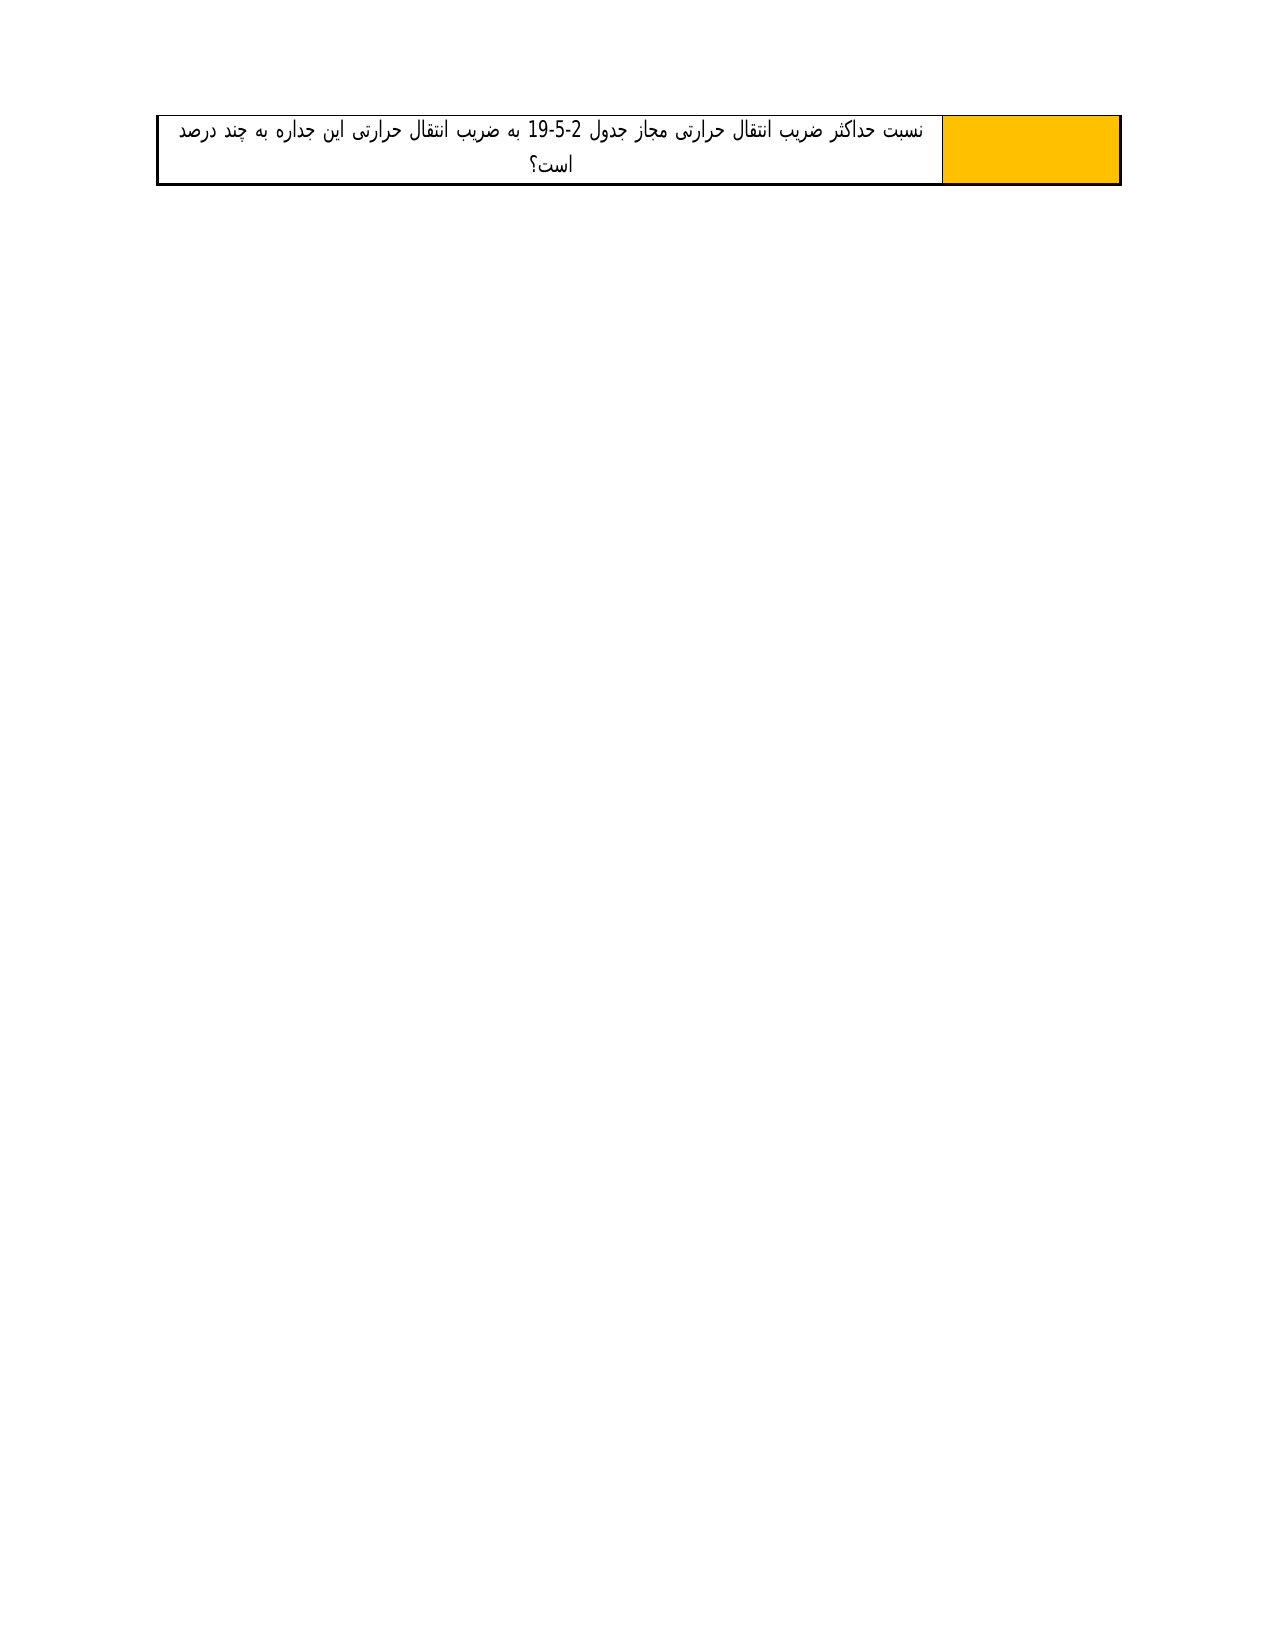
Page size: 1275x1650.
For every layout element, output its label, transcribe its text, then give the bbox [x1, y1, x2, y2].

table_cell [943, 116, 1119, 183]
table_cell نسبت حداکثر ضریب انتقال حرارتی مجاز جدول 2-5-19 به ضریب انتقال حرارتی این جداره به چند درصد است؟ [159, 116, 942, 183]
